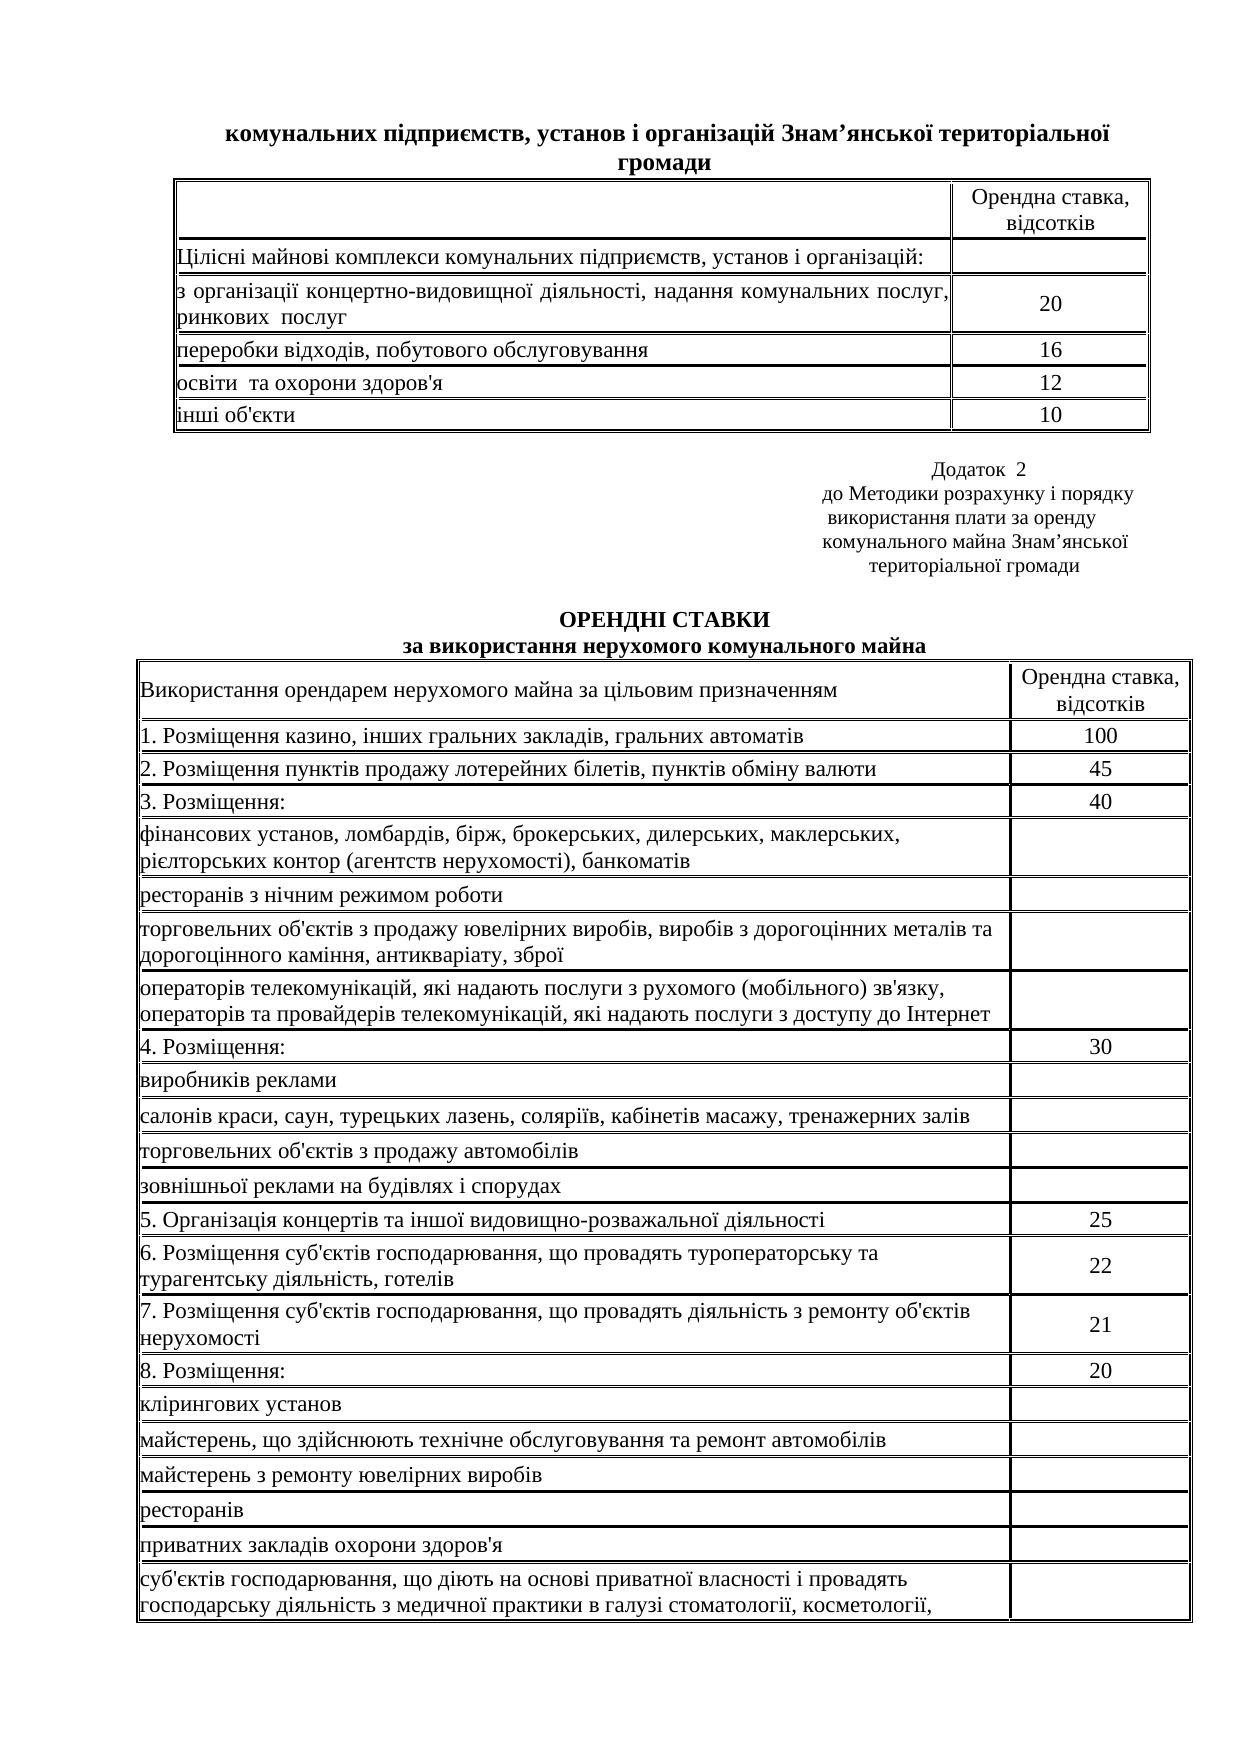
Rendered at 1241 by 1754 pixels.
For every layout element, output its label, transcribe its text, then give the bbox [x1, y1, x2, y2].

table_cell 1. Розміщення казино, інших гральних закладів, гральних автоматів [140, 718, 1009, 750]
table_cell ресторанів з нічним режимом роботи [138, 875, 1010, 910]
table_cell 20 [1010, 1352, 1191, 1384]
text ОРЕНДНІ СТАВКИ за використання нерухомого комунального майна [177, 606, 1152, 658]
table_cell 5. Організація концертів та іншої видовищно-розважальної діяльності [140, 1201, 1009, 1234]
table_cell фінансових установ, ломбардів, бірж, брокерських, дилерських, маклерських, рієлторських контор (агентств нерухомості), банкоматів [138, 816, 1010, 875]
table_cell 7. Розміщення суб'єктів господарювання, що провадять діяльність з ремонту об'єктів нерухомості [138, 1293, 1009, 1352]
table_header Орендна ставка, відсотків [1010, 662, 1189, 717]
table_cell майстерень з ремонту ювелірних виробів [138, 1455, 1010, 1490]
table_cell [1010, 1061, 1191, 1096]
table_cell освіти та охорони здоров'я [177, 364, 950, 397]
table_cell виробників реклами [138, 1061, 1010, 1096]
table_cell [1010, 816, 1191, 875]
table_cell [1010, 910, 1191, 969]
table_cell [1012, 1490, 1189, 1525]
text комунального майна Знам’янської [702, 529, 1152, 553]
table_cell Цілісні майнові комплекси комунальних підприємств, установ і організацій: [177, 237, 950, 272]
table_cell 8. Розміщення: [138, 1352, 1010, 1384]
table_cell [1010, 875, 1191, 910]
table_cell [953, 237, 1148, 272]
table_cell [1010, 1131, 1191, 1166]
table_header [177, 182, 952, 237]
table_cell 22 [1010, 1234, 1191, 1293]
table_header Використання орендарем нерухомого майна за цільовим призначенням [140, 660, 1010, 717]
table_cell 21 [1012, 1293, 1191, 1352]
table_cell операторів телекомунікацій, які надають послуги з рухомого (мобільного) зв'язку, операторів та провайдерів телекомунікацій, які надають послуги з доступу до Інтернет [140, 969, 1009, 1028]
table_cell торговельних об'єктів з продажу автомобілів [138, 1131, 1010, 1166]
table_cell торговельних об'єктів з продажу ювелірних виробів, виробів з дорогоцінних металів та дорогоцінного каміння, антикваріату, зброї [138, 910, 1010, 969]
text комунальних підприємств, установ і організацій Знам’янської територіальної громади [177, 118, 1152, 176]
text Додаток 2 [702, 457, 1152, 481]
table_cell [1012, 1385, 1190, 1420]
table_cell з організації концертно-видовищної діяльності, надання комунальних послуг, ринкових послуг [177, 272, 950, 331]
table_cell [1010, 1420, 1191, 1455]
table_cell 10 [952, 397, 1149, 429]
table_cell [1012, 1166, 1189, 1201]
table_cell ресторанів [140, 1490, 1009, 1525]
table_header Орендна ставка, відсотків [952, 182, 1148, 237]
table_cell 2. Розміщення пунктів продажу лотерейних білетів, пунктів обміну валюти [140, 750, 1009, 783]
table_cell 20 [953, 272, 1148, 331]
table_cell 6. Розміщення суб'єктів господарювання, що провадять туроператорську та турагентську діяльність, готелів [138, 1234, 1010, 1293]
table_cell інші об'єкти [175, 397, 952, 429]
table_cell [140, 1560, 1010, 1619]
table_cell [1010, 1096, 1191, 1131]
table_cell 40 [1012, 783, 1191, 816]
table_cell 4. Розміщення: [138, 1028, 1009, 1061]
table_cell 45 [1012, 750, 1190, 783]
text до Методики розрахунку і порядку [702, 481, 1152, 505]
table_cell зовнішньої реклами на будівлях і спорудах [140, 1166, 1009, 1201]
table_cell 16 [953, 331, 1148, 364]
text територіальної громади [702, 553, 1152, 577]
table_cell 12 [953, 364, 1148, 397]
table_cell 30 [1012, 1028, 1191, 1061]
table_cell майстерень, що здійснюють технічне обслуговування та ремонт автомобілів [138, 1420, 1010, 1455]
table_cell клірингових установ [140, 1385, 1009, 1420]
text використання плати за оренду [702, 505, 1152, 529]
table_cell [1012, 969, 1189, 1028]
table_cell переробки відходів, побутового обслуговування [177, 331, 950, 364]
table_cell 100 [1012, 718, 1190, 750]
table_cell салонів краси, саун, турецьких лазень, соляріїв, кабінетів масажу, тренажерних залів [138, 1096, 1010, 1131]
table_cell [1010, 1455, 1191, 1490]
table_cell 25 [1012, 1201, 1189, 1234]
table_cell [1010, 1560, 1190, 1619]
table_cell [1012, 1525, 1189, 1560]
table_cell 3. Розміщення: [138, 783, 1009, 816]
table_cell приватних закладів охорони здоров'я [140, 1525, 1009, 1560]
